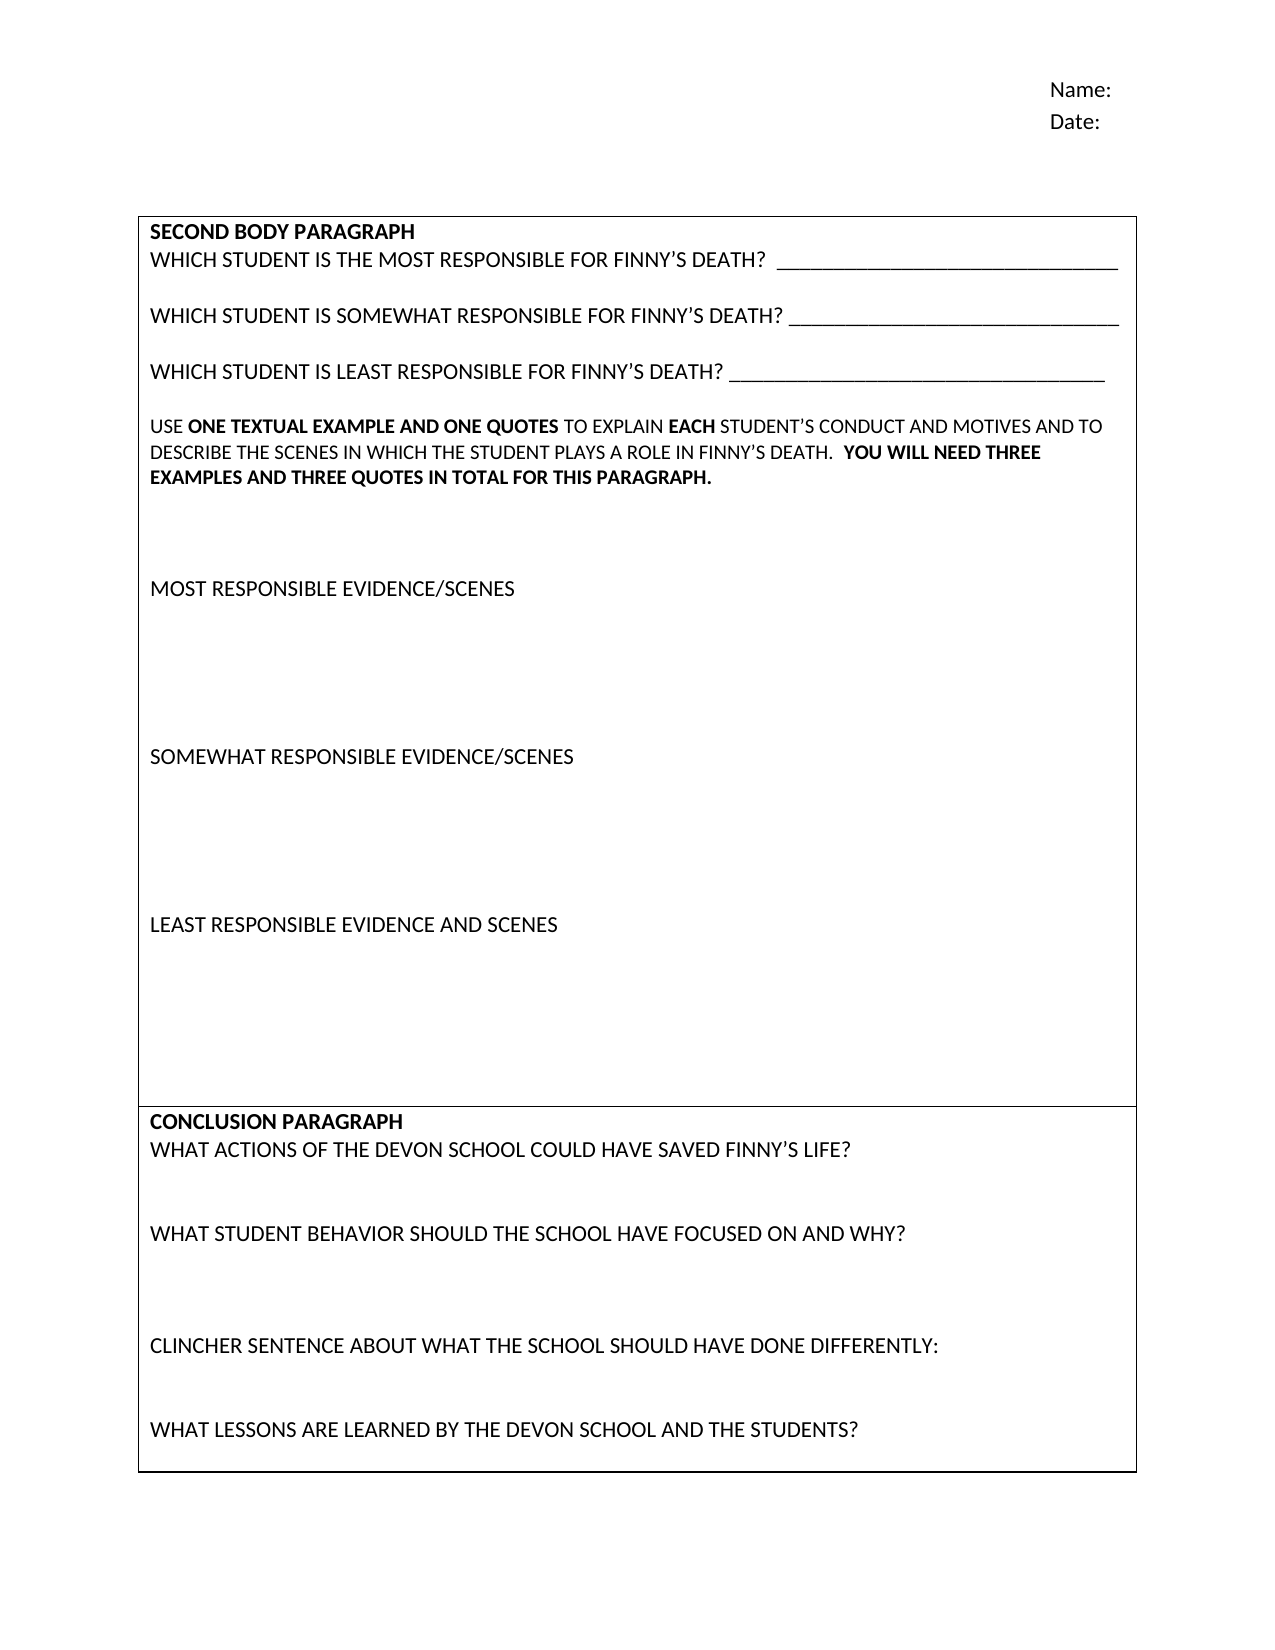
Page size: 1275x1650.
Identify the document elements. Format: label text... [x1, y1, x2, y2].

table_cell SECOND BODY PARAGRAPH WHICH STUDENT IS THE MOST RESPONSIBLE FOR FINNY’S DEATH? ______________________________ WHICH STUDENT IS SOMEWHAT RESPONSIBLE FOR FINNY’S DEATH? _____________________________ WHICH STUDENT IS LEAST RESPONSIBLE FOR FINNY’S DEATH? _________________________________ USE ONE TEXTUAL EXAMPLE AND ONE QUOTES TO EXPLAIN EACH STUDENT’S CONDUCT AND MOTIVES AND TO DESCRIBE THE SCENES IN WHICH THE STUDENT PLAYS A ROLE IN FINNY’S DEATH. YOU WILL NEED THREE EXAMPLES AND THREE QUOTES IN TOTAL FOR THIS PARAGRAPH. MOST RESPONSIBLE EVIDENCE/SCENES SOMEWHAT RESPONSIBLE EVIDENCE/SCENES LEAST RESPONSIBLE EVIDENCE AND SCENES [139, 217, 1136, 1106]
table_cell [139, 1107, 1136, 1471]
